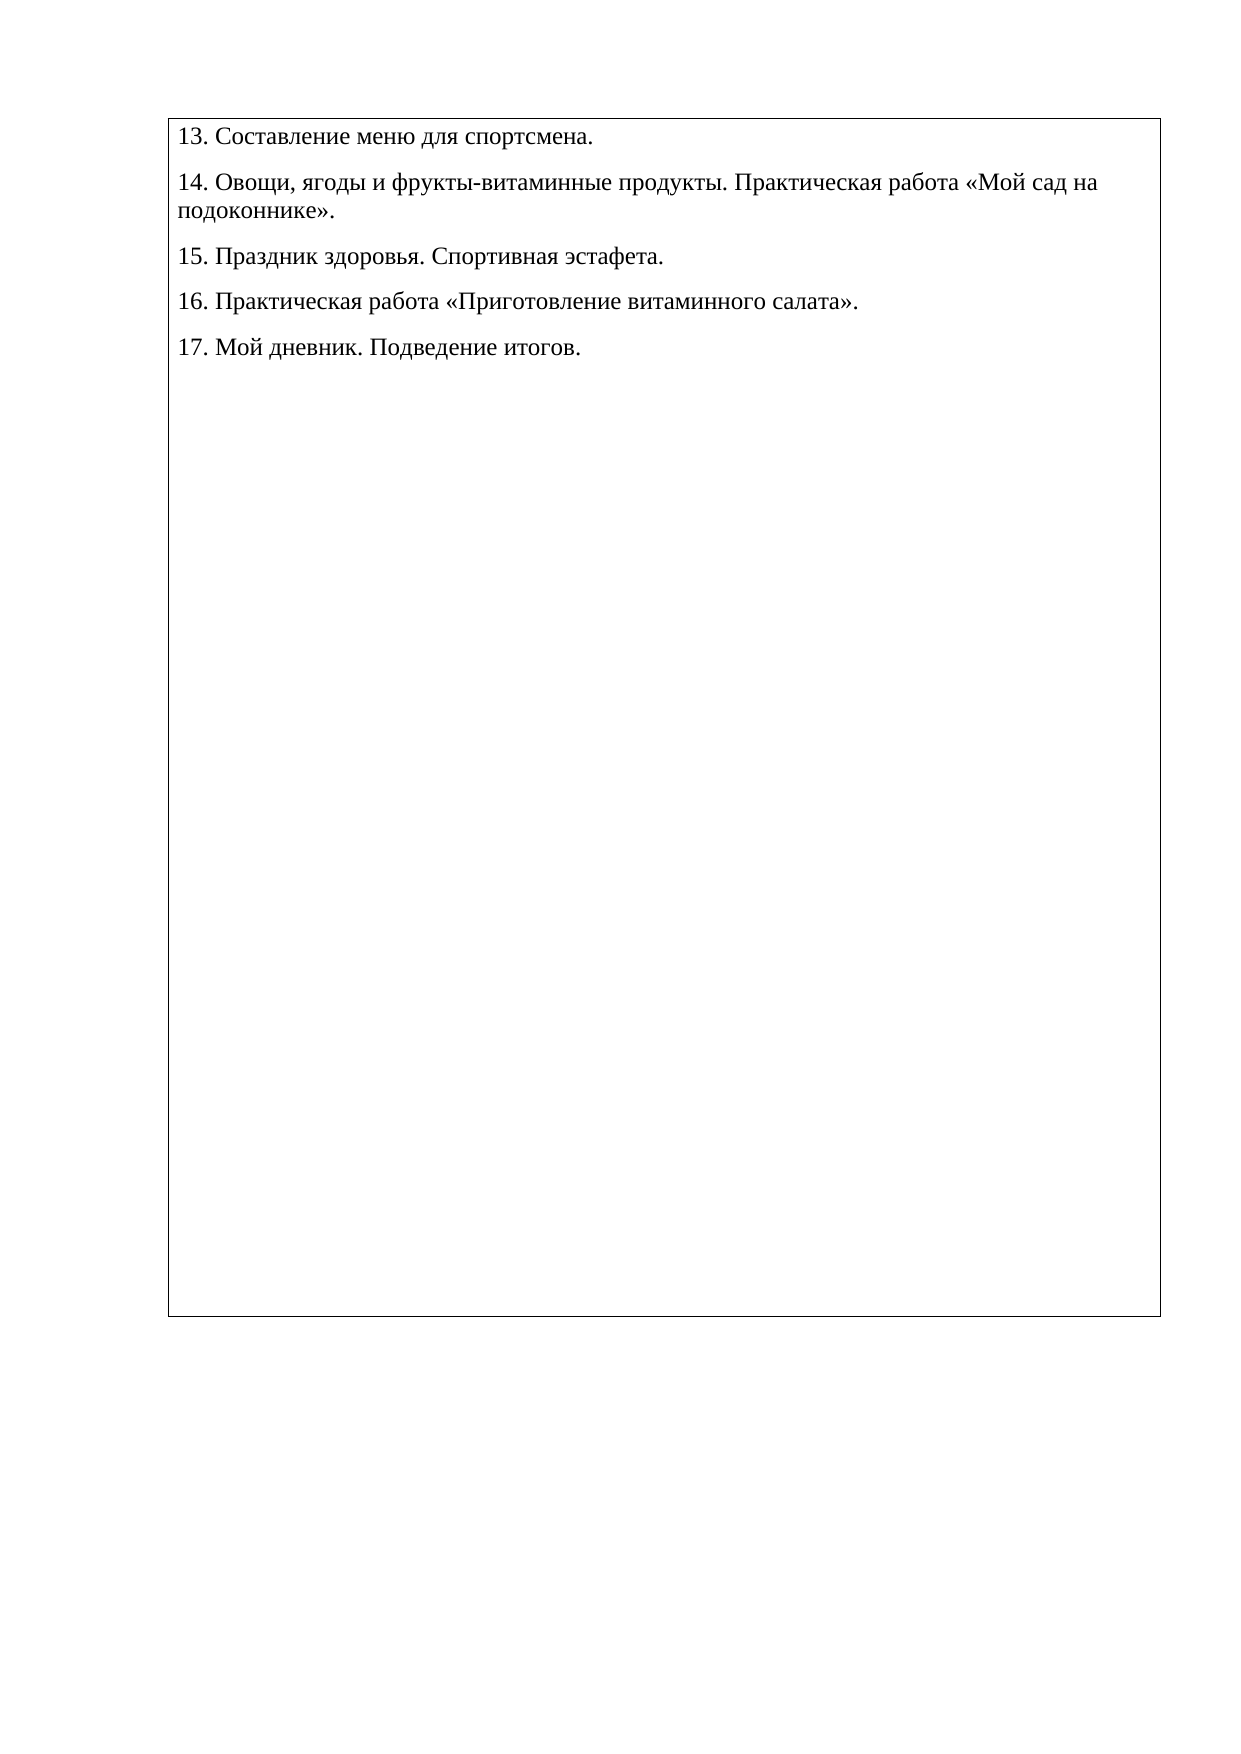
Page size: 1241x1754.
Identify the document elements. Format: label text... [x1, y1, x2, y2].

text 14. Овощи, ягоды и фрукты-витаминные продукты. Практическая работа «Мой сад на подоконнике». [169, 163, 1160, 224]
text 13. Составление меню для спортсмена. [169, 119, 1160, 150]
text 16. Практическая работа «Приготовление витаминного салата». [169, 283, 1160, 315]
text 15. Праздник здоровья. Спортивная эстафета. [169, 238, 1160, 269]
text 17. Мой дневник. Подведение итогов. [169, 328, 1160, 360]
